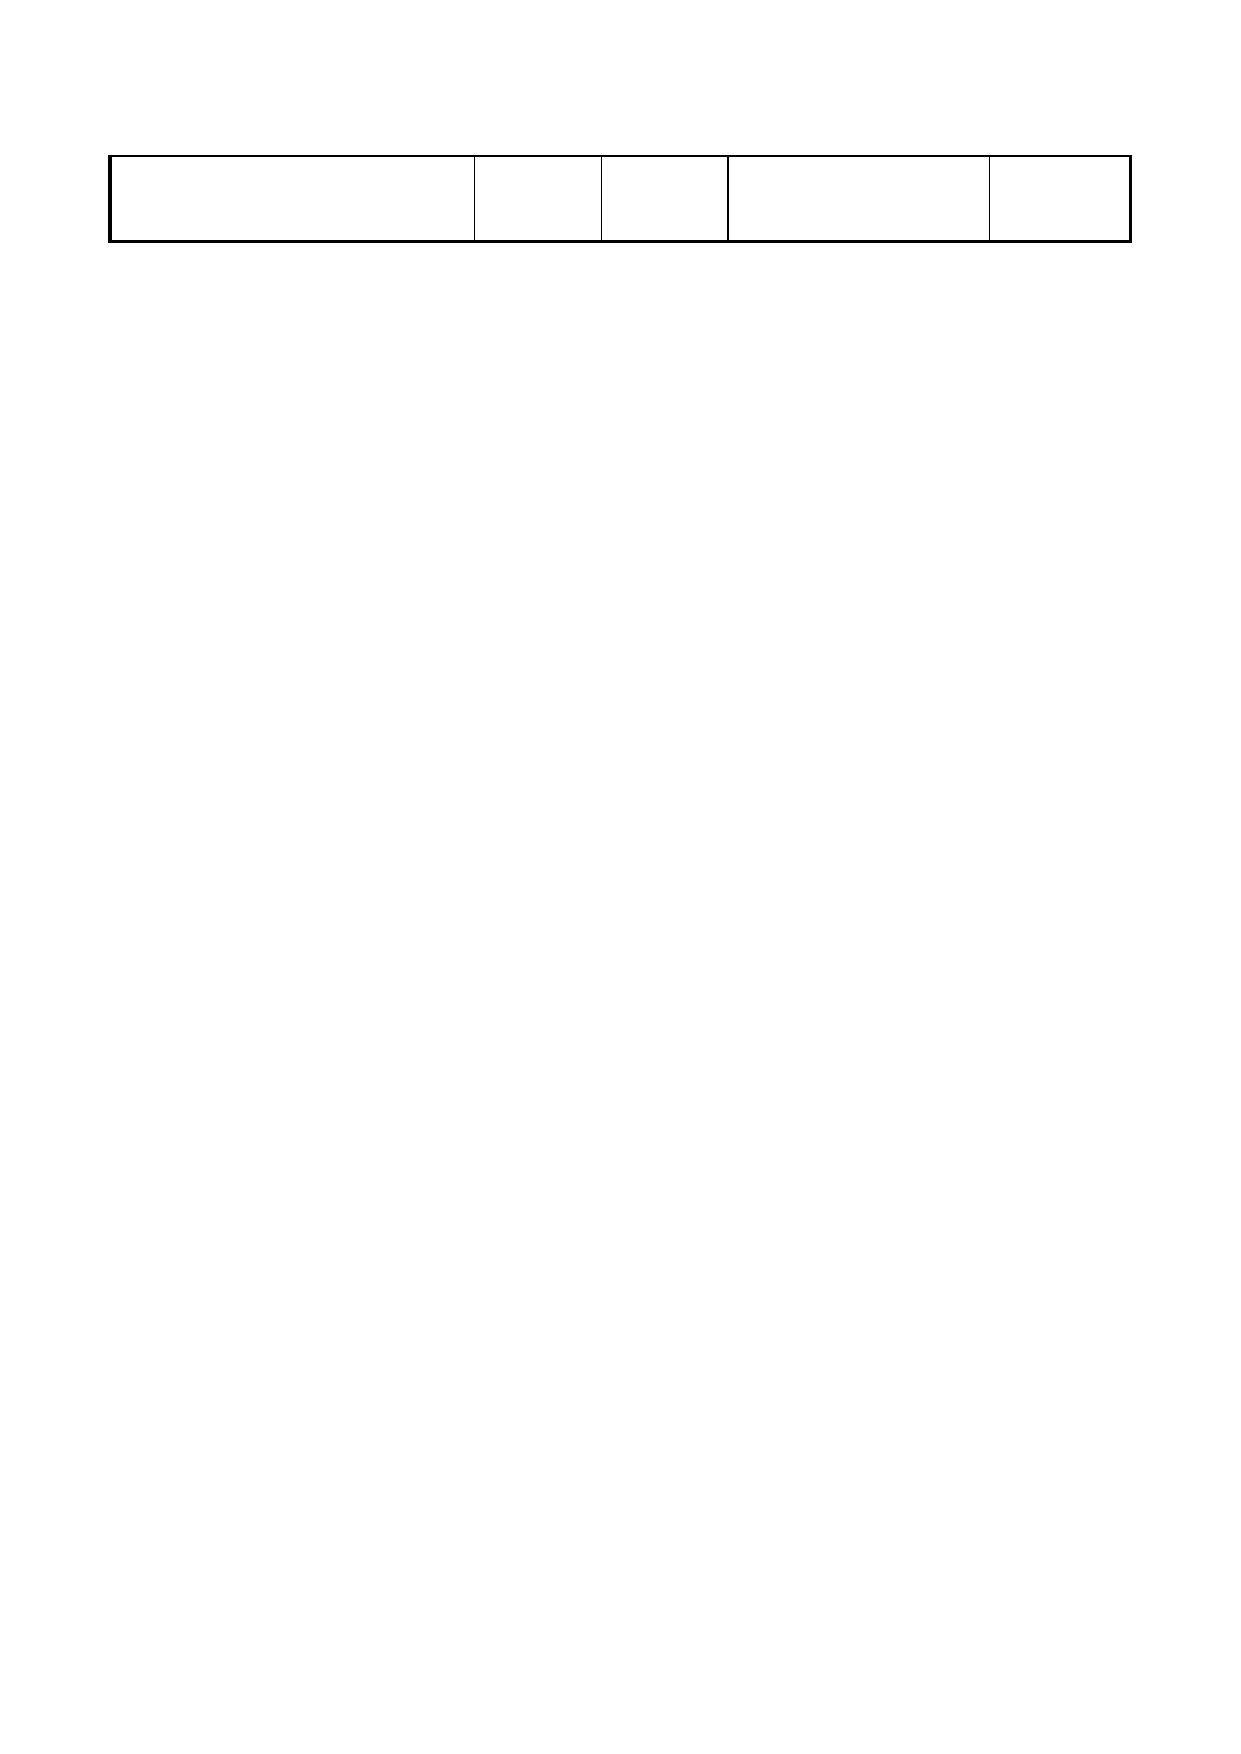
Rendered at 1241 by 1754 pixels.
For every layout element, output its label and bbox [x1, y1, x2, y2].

table_cell [602, 157, 727, 239]
table_cell [729, 157, 989, 239]
table_cell [475, 157, 601, 239]
table_cell [112, 157, 474, 239]
table_cell [990, 157, 1129, 239]
